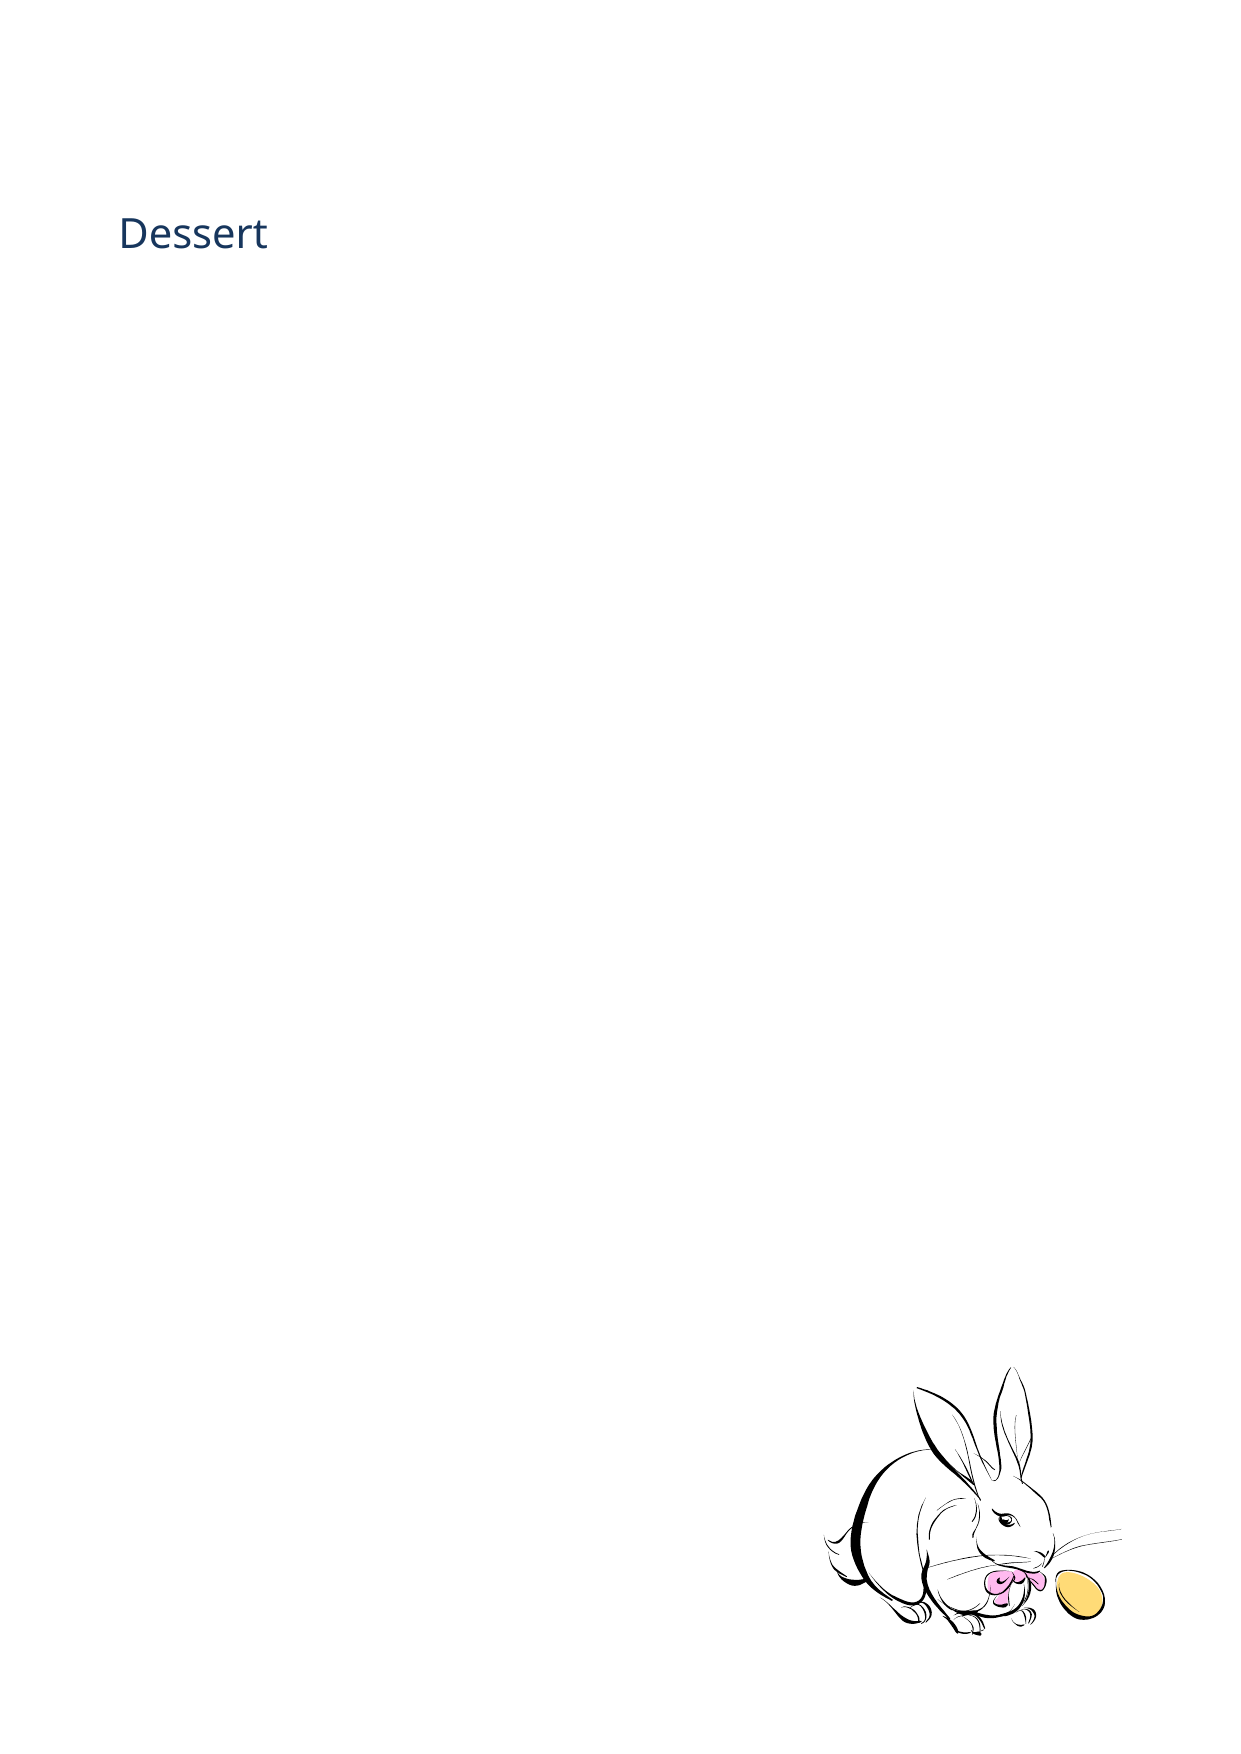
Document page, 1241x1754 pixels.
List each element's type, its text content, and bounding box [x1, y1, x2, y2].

text Dessert [118, 204, 1122, 261]
